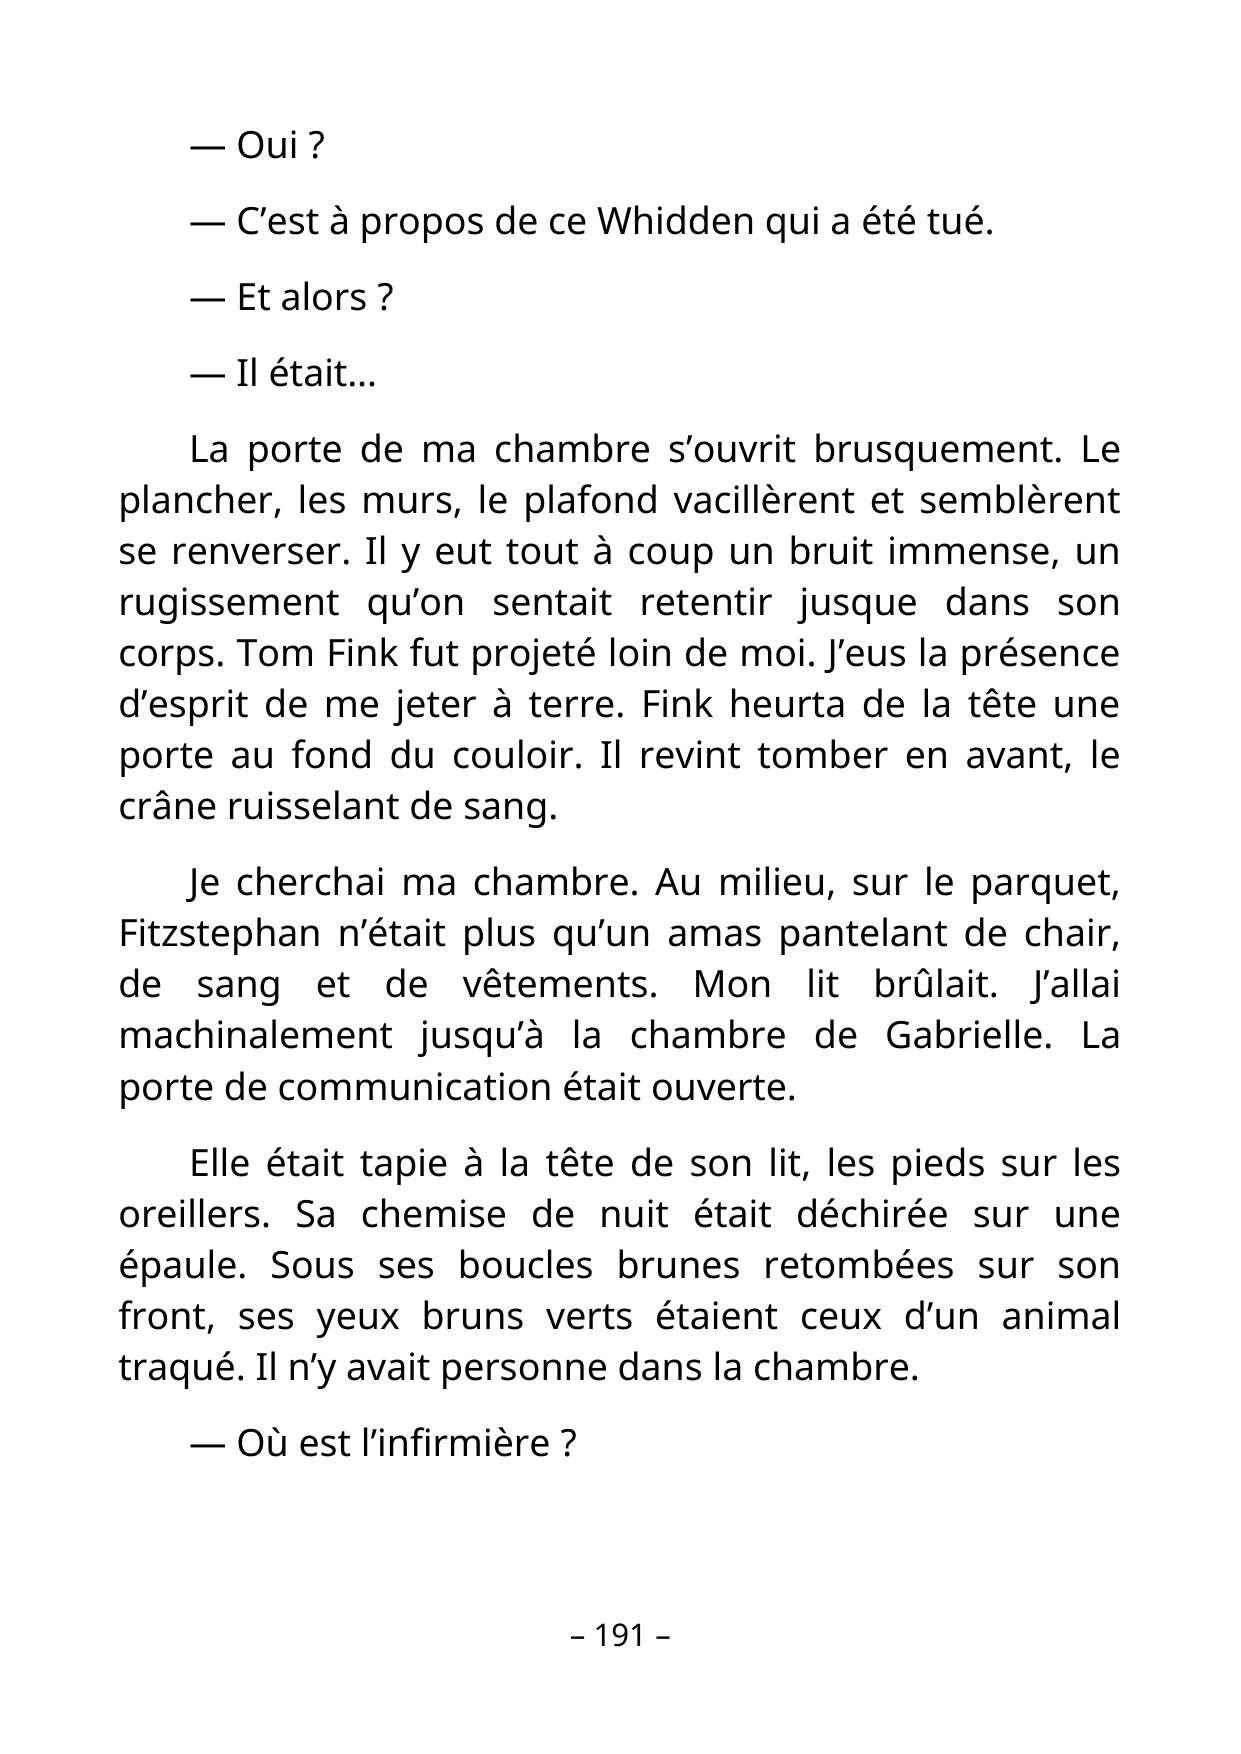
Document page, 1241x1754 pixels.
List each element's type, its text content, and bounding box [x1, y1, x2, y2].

text Je cherchai ma chambre. Au milieu, sur le parquet, Fitzstephan n’était plus qu’un amas pantelant de chair, de sang et de vêtements. Mon lit brûlait. J’allai machinalement jusqu’à la chambre de Gabrielle. La porte de communication était ouverte. [118, 856, 1122, 1111]
text — Oui ? [118, 118, 1122, 169]
text — C’est à propos de ce Whidden qui a été tué. [118, 194, 1122, 245]
text — Où est l’infirmière ? [118, 1416, 1122, 1467]
text — Et alors ? [118, 270, 1122, 321]
text Elle était tapie à la tête de son lit, les pieds sur les oreillers. Sa chemise de nuit était déchirée sur une épaule. Sous ses boucles brunes retombées sur son front, ses yeux bruns verts étaient ceux d’un animal traqué. Il n’y avait personne dans la chambre. [118, 1136, 1122, 1391]
text — Il était… [118, 346, 1122, 397]
text La porte de ma chambre s’ouvrit brusquement. Le plancher, les murs, le plafond vacillèrent et semblèrent se renverser. Il y eut tout à coup un bruit immense, un rugissement qu’on sentait retentir jusque dans son corps. Tom Fink fut projeté loin de moi. J’eus la présence d’esprit de me jeter à terre. Fink heurta de la tête une porte au fond du couloir. Il revint tomber en avant, le crâne ruisselant de sang. [118, 422, 1122, 831]
